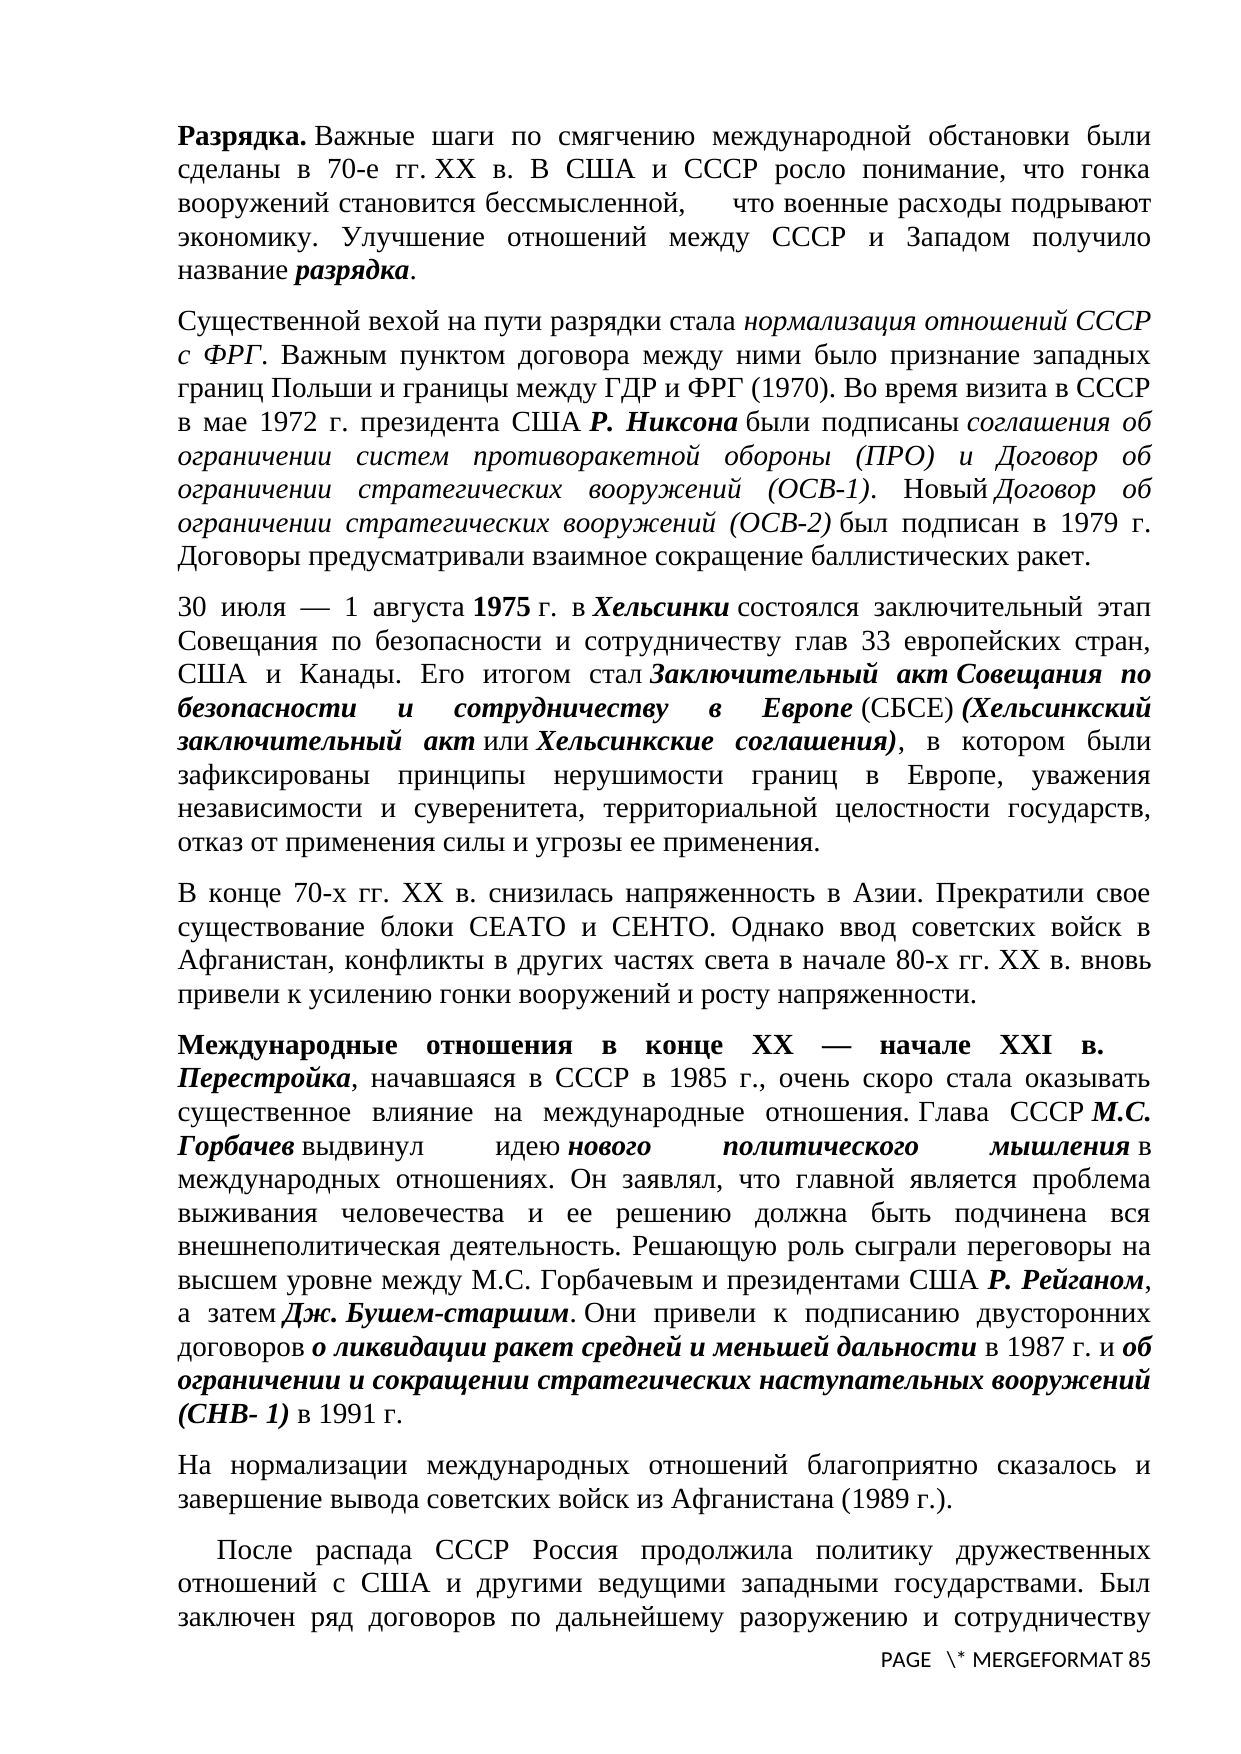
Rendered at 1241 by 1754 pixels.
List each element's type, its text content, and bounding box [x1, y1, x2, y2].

text Международные отношения в конце ХХ — начале ХХI в. Перестройка, начавшаяся в СССР в 1985 г., очень скоро стала оказывать существенное влияние на международные отношения. Глава СССР М.С. Горбачев выдвинул идею нового политического мышления в международных отношениях. Он заявлял, что главной является проблема выживания человечества и ее решению должна быть подчинена вся внешнеполитическая деятельность. Решающую роль сыграли переговоры на высшем уровне между М.С. Горбачевым и президентами США Р. Рейганом, а затем Дж. Бушем-старшим. Они привели к подписанию двусторонних договоров о ликвидации ракет средней и меньшей дальности в 1987 г. и об ограничении и сокращении стратегических наступательных вооружений (СНВ- 1) в 1991 г. [177, 1027, 1152, 1429]
text В конце 70-х гг. ХХ в. снизилась напряженность в Азии. Прекратили свое существование блоки СЕАТО и СЕНТО. Однако ввод советских войск в Афганистан, конфликты в других частях света в начале 80-х гг. ХХ в. вновь привели к усилению гонки вооружений и росту напряженности. [177, 875, 1152, 1009]
text На нормализации международных отношений благоприятно сказалось и завершение вывода советских войск из Афганистана (1989 г.). [177, 1447, 1152, 1514]
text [177, 1532, 1152, 1632]
text Разрядка. Важные шаги по смягчению международной обстановки были сделаны в 70-е гг. ХХ в. В США и СССР росло понимание, что гонка вооружений становится бессмысленной, что военные расходы подрывают экономику. Улучшение отношений между СССР и Западом получило название разрядка. [177, 118, 1152, 286]
text Существенной вехой на пути разрядки стала нормализация отношений СССР с ФРГ. Важным пунктом договора между ними было признание западных границ Польши и границы между ГДР и ФРГ (1970). Во время визита в СССР в мае 1972 г. президента США Р. Никсона были подписаны соглашения об ограничении систем противоракетной обороны (ПРО) и Договор об ограничении стратегических вооружений (ОСВ-1). Новый Договор об ограничении стратегических вооружений (ОСВ-2) был подписан в 1979 г. Договоры предусматривали взаимное сокращение баллистических ракет. [177, 303, 1152, 572]
text 30 июля — 1 августа 1975 г. в Хельсинки состоялся заключительный этап Совещания по безопасности и сотрудничеству глав 33 европейских стран, США и Канады. Его итогом стал Заключительный акт Совещания по безопасности и сотрудничеству в Европе (СБСЕ) (Хельсинкский заключительный акт или Хельсинкские соглашения), в котором были зафиксированы принципы нерушимости границ в Европе, уважения независимости и суверенитета, территориальной целостности государств, отказ от применения силы и угрозы ее применения. [177, 589, 1152, 858]
